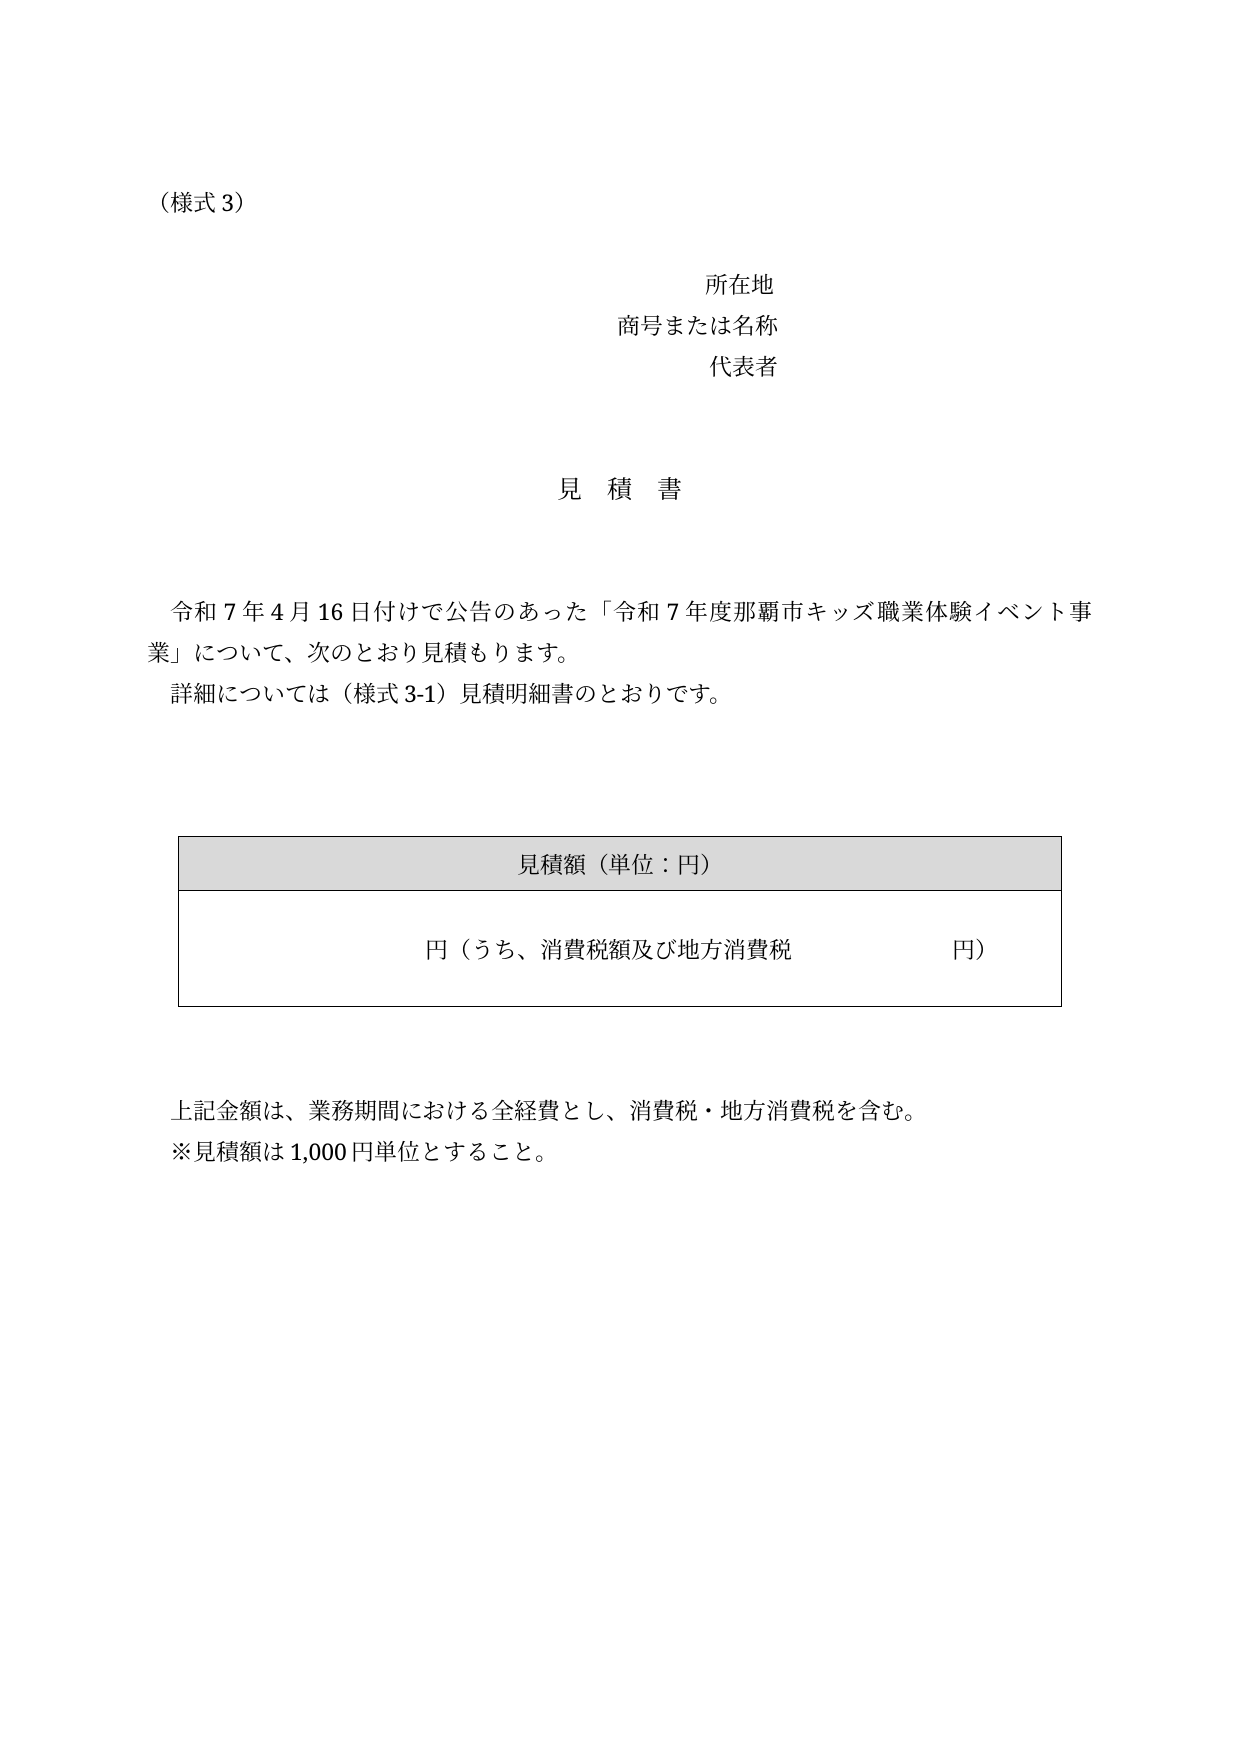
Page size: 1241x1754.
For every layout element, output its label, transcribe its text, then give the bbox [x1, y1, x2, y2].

text ※見積額は1,000円単位とすること。 [148, 1130, 1001, 1171]
text 商号または名称 [148, 304, 1092, 345]
text 詳細については（様式3-1）見積明細書のとおりです。 [148, 672, 1092, 713]
text 所在地 [148, 263, 1092, 304]
text （様式3） [148, 181, 1092, 222]
text 令和7年4月16日付けで公告のあった「令和7年度那覇市キッズ職業体験イベント事業」について、次のとおり見積もります。 [148, 590, 1092, 672]
table_header 見積額（単位：円） [179, 837, 1061, 890]
text 上記金額は、業務期間における全経費とし、消費税・地方消費税を含む。 [148, 1089, 1001, 1130]
text 見 積 書 [148, 468, 1092, 508]
text 代表者 [148, 345, 1092, 386]
table_cell 円（うち、消費税額及び地方消費税 円） [179, 891, 1061, 1006]
